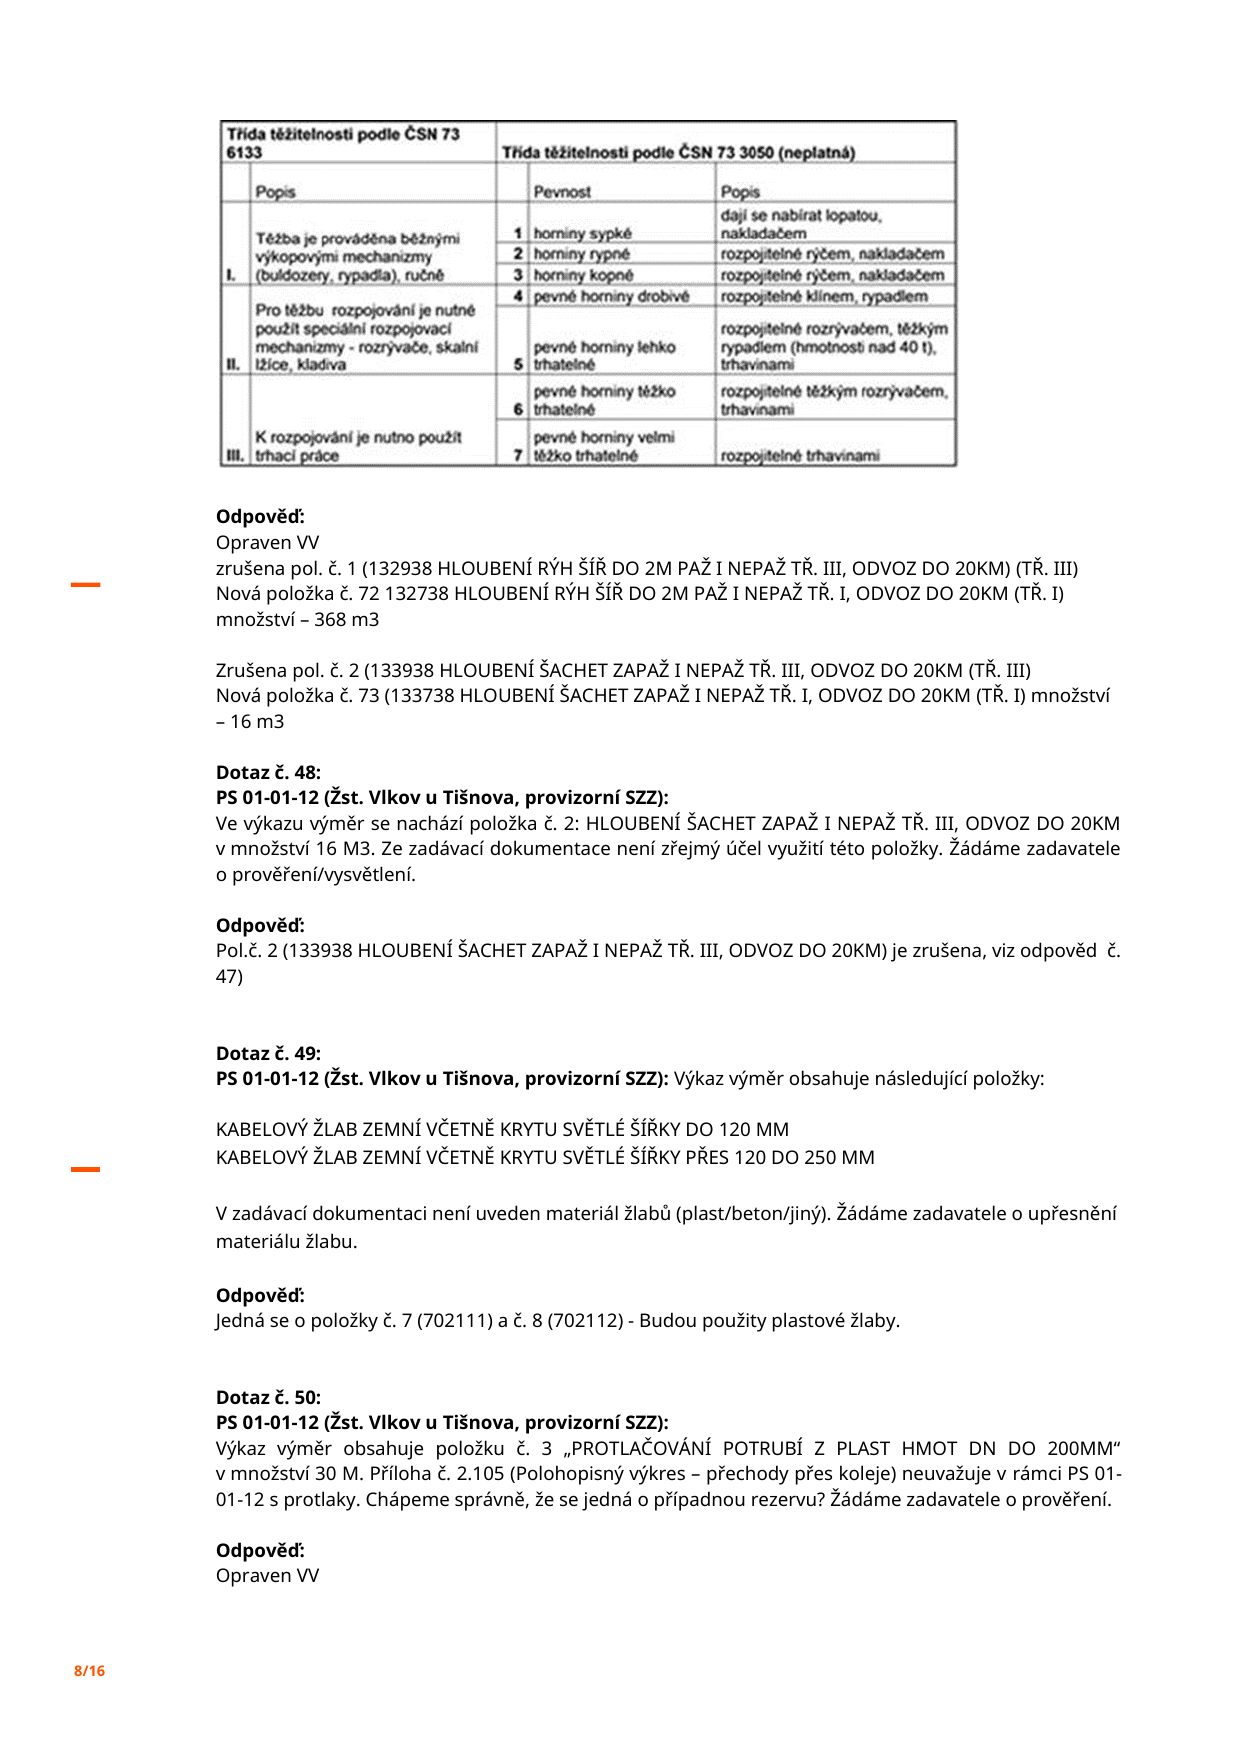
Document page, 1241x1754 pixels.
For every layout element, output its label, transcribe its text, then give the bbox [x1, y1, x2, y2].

text KABELOVÝ ŽLAB ZEMNÍ VČETNĚ KRYTU SVĚTLÉ ŠÍŘKY DO 120 MM [216, 1116, 1122, 1142]
text Odpověď: [216, 1537, 1122, 1563]
text Ve výkazu výměr se nachází položka č. 2: HLOUBENÍ ŠACHET ZAPAŽ I NEPAŽ TŘ. III, ODVOZ DO 20KM v množství 16 M3. Ze zadávací dokumentace není zřejmý účel využití této položky. Žádáme zadavatele o prověření/vysvětlení. [216, 810, 1122, 887]
text Odpověď: [216, 504, 1122, 529]
text zrušena pol. č. 1 (132938 HLOUBENÍ RÝH ŠÍŘ DO 2M PAŽ I NEPAŽ TŘ. III, ODVOZ DO 20KM) (TŘ. III) [216, 555, 1122, 580]
text Zrušena pol. č. 2 (133938 HLOUBENÍ ŠACHET ZAPAŽ I NEPAŽ TŘ. III, ODVOZ DO 20KM (TŘ. III) [216, 657, 1122, 682]
picture [215, 120, 970, 476]
text PS 01-01-12 (Žst. Vlkov u Tišnova, provizorní SZZ): [216, 784, 1122, 810]
text Odpověď: [216, 912, 1122, 938]
text Výkaz výměr obsahuje položku č. 3 „PROTLAČOVÁNÍ POTRUBÍ Z PLAST HMOT DN DO 200MM“ v množství 30 M. Příloha č. 2.105 (Polohopisný výkres – přechody přes koleje) neuvažuje v rámci PS 01-01-12 s protlaky. Chápeme správně, že se jedná o případnou rezervu? Žádáme zadavatele o prověření. [216, 1435, 1122, 1512]
text Nová položka č. 72 132738 HLOUBENÍ RÝH ŠÍŘ DO 2M PAŽ I NEPAŽ TŘ. I, ODVOZ DO 20KM (TŘ. I) množství – 368 m3 [216, 580, 1122, 631]
text KABELOVÝ ŽLAB ZEMNÍ VČETNĚ KRYTU SVĚTLÉ ŠÍŘKY PŘES 120 DO 250 MM [216, 1144, 1122, 1170]
text Nová položka č. 73 (133738 HLOUBENÍ ŠACHET ZAPAŽ I NEPAŽ TŘ. I, ODVOZ DO 20KM (TŘ. I) množství – 16 m3 [216, 682, 1122, 733]
text Jedná se o položky č. 7 (702111) a č. 8 (702112) - Budou použity plastové žlaby. [216, 1307, 1122, 1333]
text Opraven VV [216, 1563, 1122, 1588]
text Dotaz č. 50: [216, 1384, 1122, 1409]
text PS 01-01-12 (Žst. Vlkov u Tišnova, provizorní SZZ): [216, 1409, 1122, 1435]
text Odpověď: [216, 1282, 1122, 1307]
text Dotaz č. 48: [216, 759, 1122, 784]
text V zadávací dokumentaci není uveden materiál žlabů (plast/beton/jiný). Žádáme zadavatele o upřesnění materiálu žlabu. [216, 1200, 1122, 1254]
text PS 01-01-12 (Žst. Vlkov u Tišnova, provizorní SZZ): Výkaz výměr obsahuje následující položky: [216, 1065, 1122, 1091]
text Pol.č. 2 (133938 HLOUBENÍ ŠACHET ZAPAŽ I NEPAŽ TŘ. III, ODVOZ DO 20KM) je zrušena, viz odpověd č. 47) [216, 938, 1122, 989]
text Opraven VV [216, 529, 1122, 555]
text Dotaz č. 49: [216, 1040, 1122, 1065]
